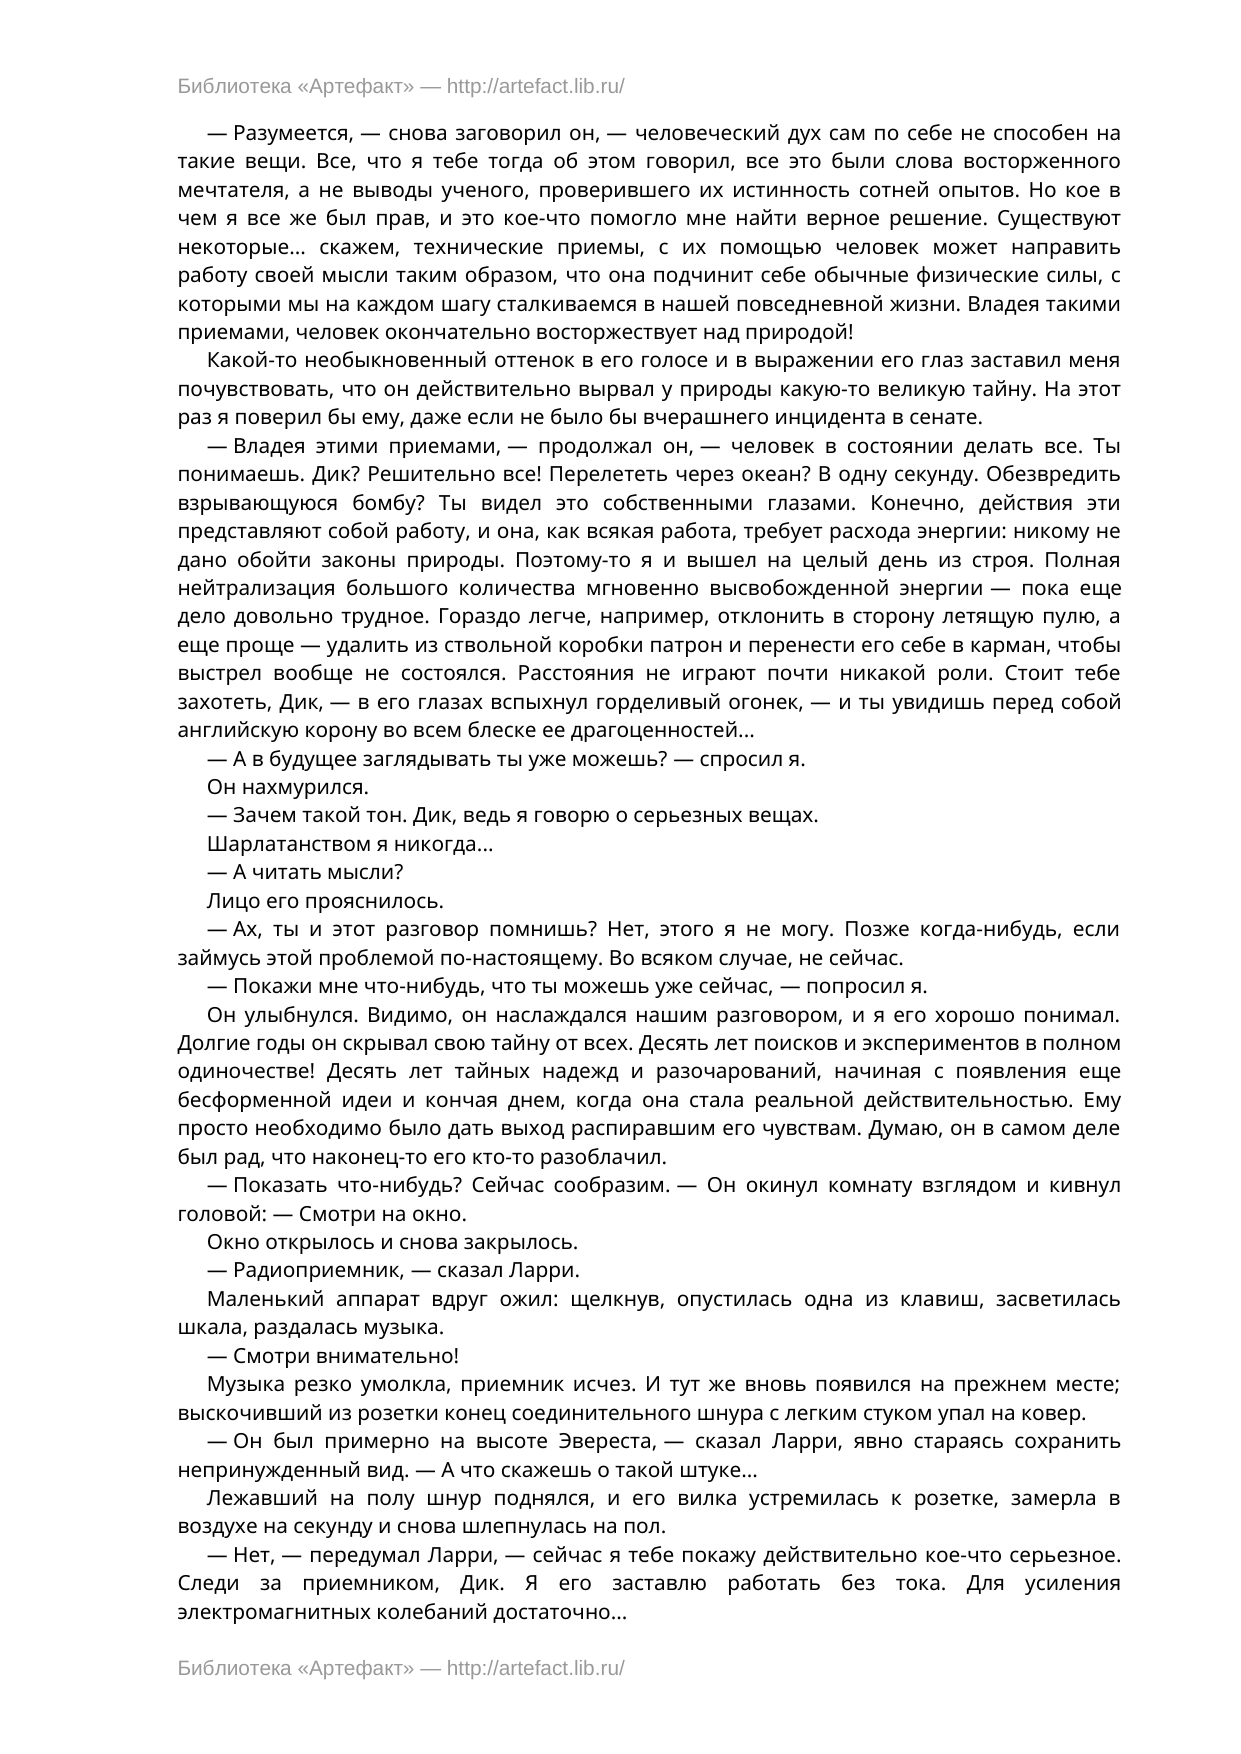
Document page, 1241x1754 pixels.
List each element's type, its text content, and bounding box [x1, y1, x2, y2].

text Маленький аппарат вдруг ожил: щелкнув, опустилась одна из клавиш, засветилась шкала, раздалась музыка. [177, 1284, 1122, 1341]
text Шарлатанством я никогда... [177, 829, 1122, 857]
text Окно открылось и снова закрылось. [177, 1227, 1122, 1256]
text — Разумеется, — снова заговорил он, — человеческий дух сам по себе не способен на такие вещи. Все, что я тебе тогда об этом говорил, все это были слова восторженного мечтателя, а не выводы ученого, проверившего их истинность сотней опытов. Но кое в чем я все же был прав, и это кое-что помогло мне найти верное решение. Существуют некоторые... скажем, технические приемы, с их помощью человек может направить работу своей мысли таким образом, что она подчинит себе обычные физические силы, с которыми мы на каждом шагу сталкиваемся в нашей повседневной жизни. Владея такими приемами, человек окончательно восторжествует над природой! [177, 118, 1122, 346]
text Он улыбнулся. Видимо, он наслаждался нашим разговором, и я его хорошо понимал. Долгие годы он скрывал свою тайну от всех. Десять лет поисков и экспериментов в полном одиночестве! Десять лет тайных надежд и разочарований, начиная с появления еще бесформенной идеи и кончая днем, когда она стала реальной действительностью. Ему просто необходимо было дать выход распиравшим его чувствам. Думаю, он в самом деле был рад, что наконец-то его кто-то разоблачил. [177, 1000, 1122, 1170]
text — Ах, ты и этот разговор помнишь? Нет, этого я не могу. Позже когда-нибудь, если займусь этой проблемой по-настоящему. Во всяком случае, не сейчас. [177, 914, 1122, 971]
text — А в будущее заглядывать ты уже можешь? — спросил я. [177, 744, 1122, 772]
text — Смотри внимательно! [177, 1341, 1122, 1369]
text — А читать мысли? [177, 857, 1122, 886]
text Он нахмурился. [177, 772, 1122, 801]
text — Он был примерно на высоте Эвереста, — сказал Ларри, явно стараясь сохранить непринужденный вид. — А что скажешь о такой штуке... [177, 1426, 1122, 1483]
text — Владея этими приемами, — продолжал он, — человек в состоянии делать все. Ты понимаешь. Дик? Решительно все! Перелететь через океан? В одну секунду. Обезвредить взрывающуюся бомбу? Ты видел это собственными глазами. Конечно, действия эти представляют собой работу, и она, как всякая работа, требует расхода энергии: никому не дано обойти законы природы. Поэтому-то я и вышел на целый день из строя. Полная нейтрализация большого количества мгновенно высвобожденной энергии — пока еще дело довольно трудное. Гораздо легче, например, отклонить в сторону летящую пулю, а еще проще — удалить из ствольной коробки патрон и перенести его себе в карман, чтобы выстрел вообще не состоялся. Расстояния не играют почти никакой роли. Стоит тебе захотеть, Дик, — в его глазах вспыхнул горделивый огонек, — и ты увидишь перед собой английскую корону во всем блеске ее драгоценностей... [177, 431, 1122, 744]
text Лежавший на полу шнур поднялся, и его вилка устремилась к розетке, замерла в воздухе на секунду и снова шлепнулась на пол. [177, 1483, 1122, 1540]
text — Радиоприемник, — сказал Ларри. [177, 1256, 1122, 1284]
text — Нет, — передумал Ларри, — сейчас я тебе покажу действительно кое-что серьезное. Следи за приемником, Дик. Я его заставлю работать без тока. Для усиления электромагнитных колебаний достаточно... [177, 1540, 1122, 1625]
text Лицо его прояснилось. [177, 886, 1122, 914]
text — Покажи мне что-нибудь, что ты можешь уже сейчас, — попросил я. [177, 971, 1122, 1000]
text — Показать что-нибудь? Сейчас сообразим. — Он окинул комнату взглядом и кивнул головой: — Смотри на окно. [177, 1170, 1122, 1227]
text Какой-то необыкновенный оттенок в его голосе и в выражении его глаз заставил меня почувствовать, что он действительно вырвал у природы какую-то великую тайну. На этот раз я поверил бы ему, даже если не было бы вчерашнего инцидента в сенате. [177, 346, 1122, 431]
text — Зачем такой тон. Дик, ведь я говорю о серьезных вещах. [177, 801, 1122, 829]
text Музыка резко умолкла, приемник исчез. И тут же вновь появился на прежнем месте; выскочивший из розетки конец соединительного шнура с легким стуком упал на ковер. [177, 1369, 1122, 1426]
